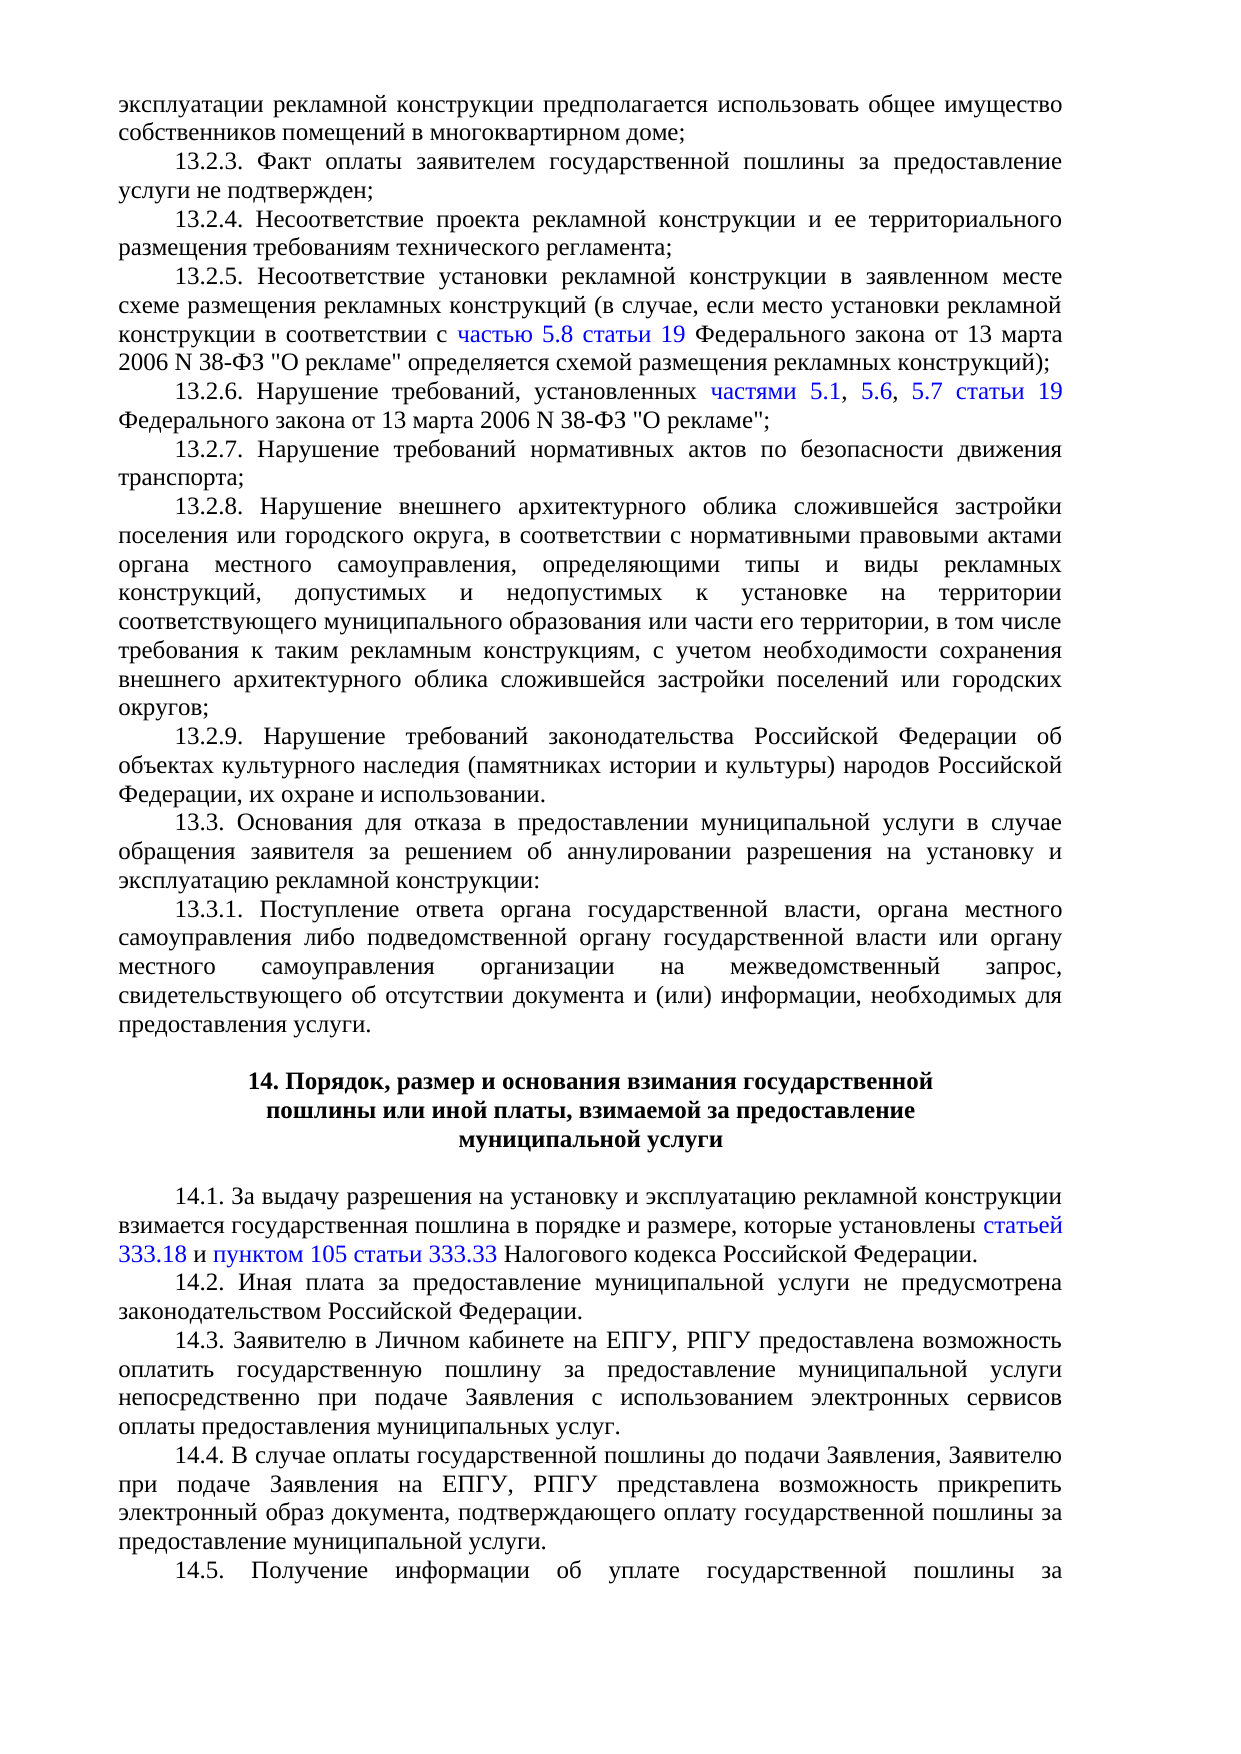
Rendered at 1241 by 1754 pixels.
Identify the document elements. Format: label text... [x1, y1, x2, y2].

text 13.2.9. Нарушение требований законодательства Российской Федерации об объектах культурного наследия (памятниках истории и культуры) народов Российской Федерации, их охране и использовании. [118, 721, 1063, 807]
text 14.4. В случае оплаты государственной пошлины до подачи Заявления, Заявителю при подаче Заявления на ЕПГУ, РПГУ представлена возможность прикрепить электронный образ документа, подтверждающего оплату государственной пошлины за предоставление муниципальной услуги. [118, 1440, 1063, 1555]
text 13.2.6. Нарушение требований, установленных частями 5.1, 5.6, 5.7 статьи 19 Федерального закона от 13 марта 2006 N 38-ФЗ "О рекламе"; [118, 376, 1063, 434]
title муниципальной услуги [118, 1124, 1063, 1152]
text 13.3. Основания для отказа в предоставлении муниципальной услуги в случае обращения заявителя за решением об аннулировании разрешения на установку и эксплуатацию рекламной конструкции: [118, 807, 1063, 894]
text 13.2.5. Несоответствие установки рекламной конструкции в заявленном месте схеме размещения рекламных конструкций (в случае, если место установки рекламной конструкции в соответствии с частью 5.8 статьи 19 Федерального закона от 13 марта 2006 N 38-ФЗ "О рекламе" определяется схемой размещения рекламных конструкций); [118, 261, 1063, 376]
text 13.3.1. Поступление ответа органа государственной власти, органа местного самоуправления либо подведомственной органу государственной власти или органу местного самоуправления организации на межведомственный запрос, свидетельствующего об отсутствии документа и (или) информации, необходимых для предоставления услуги. [118, 894, 1063, 1037]
text 14.2. Иная плата за предоставление муниципальной услуги не предусмотрена законодательством Российской Федерации. [118, 1267, 1063, 1325]
title пошлины или иной платы, взимаемой за предоставление [118, 1095, 1063, 1124]
text 14.1. За выдачу разрешения на установку и эксплуатацию рекламной конструкции взимается государственная пошлина в порядке и размере, которые установлены статьей 333.18 и пунктом 105 статьи 333.33 Налогового кодекса Российской Федерации. [118, 1181, 1063, 1267]
text 13.2.8. Нарушение внешнего архитектурного облика сложившейся застройки поселения или городского округа, в соответствии с нормативными правовыми актами органа местного самоуправления, определяющими типы и виды рекламных конструкций, допустимых и недопустимых к установке на территории соответствующего муниципального образования или части его территории, в том числе требования к таким рекламным конструкциям, с учетом необходимости сохранения внешнего архитектурного облика сложившейся застройки поселений или городских округов; [118, 491, 1063, 721]
text 13.2.7. Нарушение требований нормативных актов по безопасности движения транспорта; [118, 434, 1063, 491]
text 13.2.4. Несоответствие проекта рекламной конструкции и ее территориального размещения требованиям технического регламента; [118, 204, 1063, 261]
title 14. Порядок, размер и основания взимания государственной [118, 1066, 1063, 1095]
text 13.2.3. Факт оплаты заявителем государственной пошлины за предоставление услуги не подтвержден; [118, 146, 1063, 204]
text 14.3. Заявителю в Личном кабинете на ЕПГУ, РПГУ предоставлена возможность оплатить государственную пошлину за предоставление муниципальной услуги непосредственно при подаче Заявления с использованием электронных сервисов оплаты предоставления муниципальных услуг. [118, 1325, 1063, 1440]
